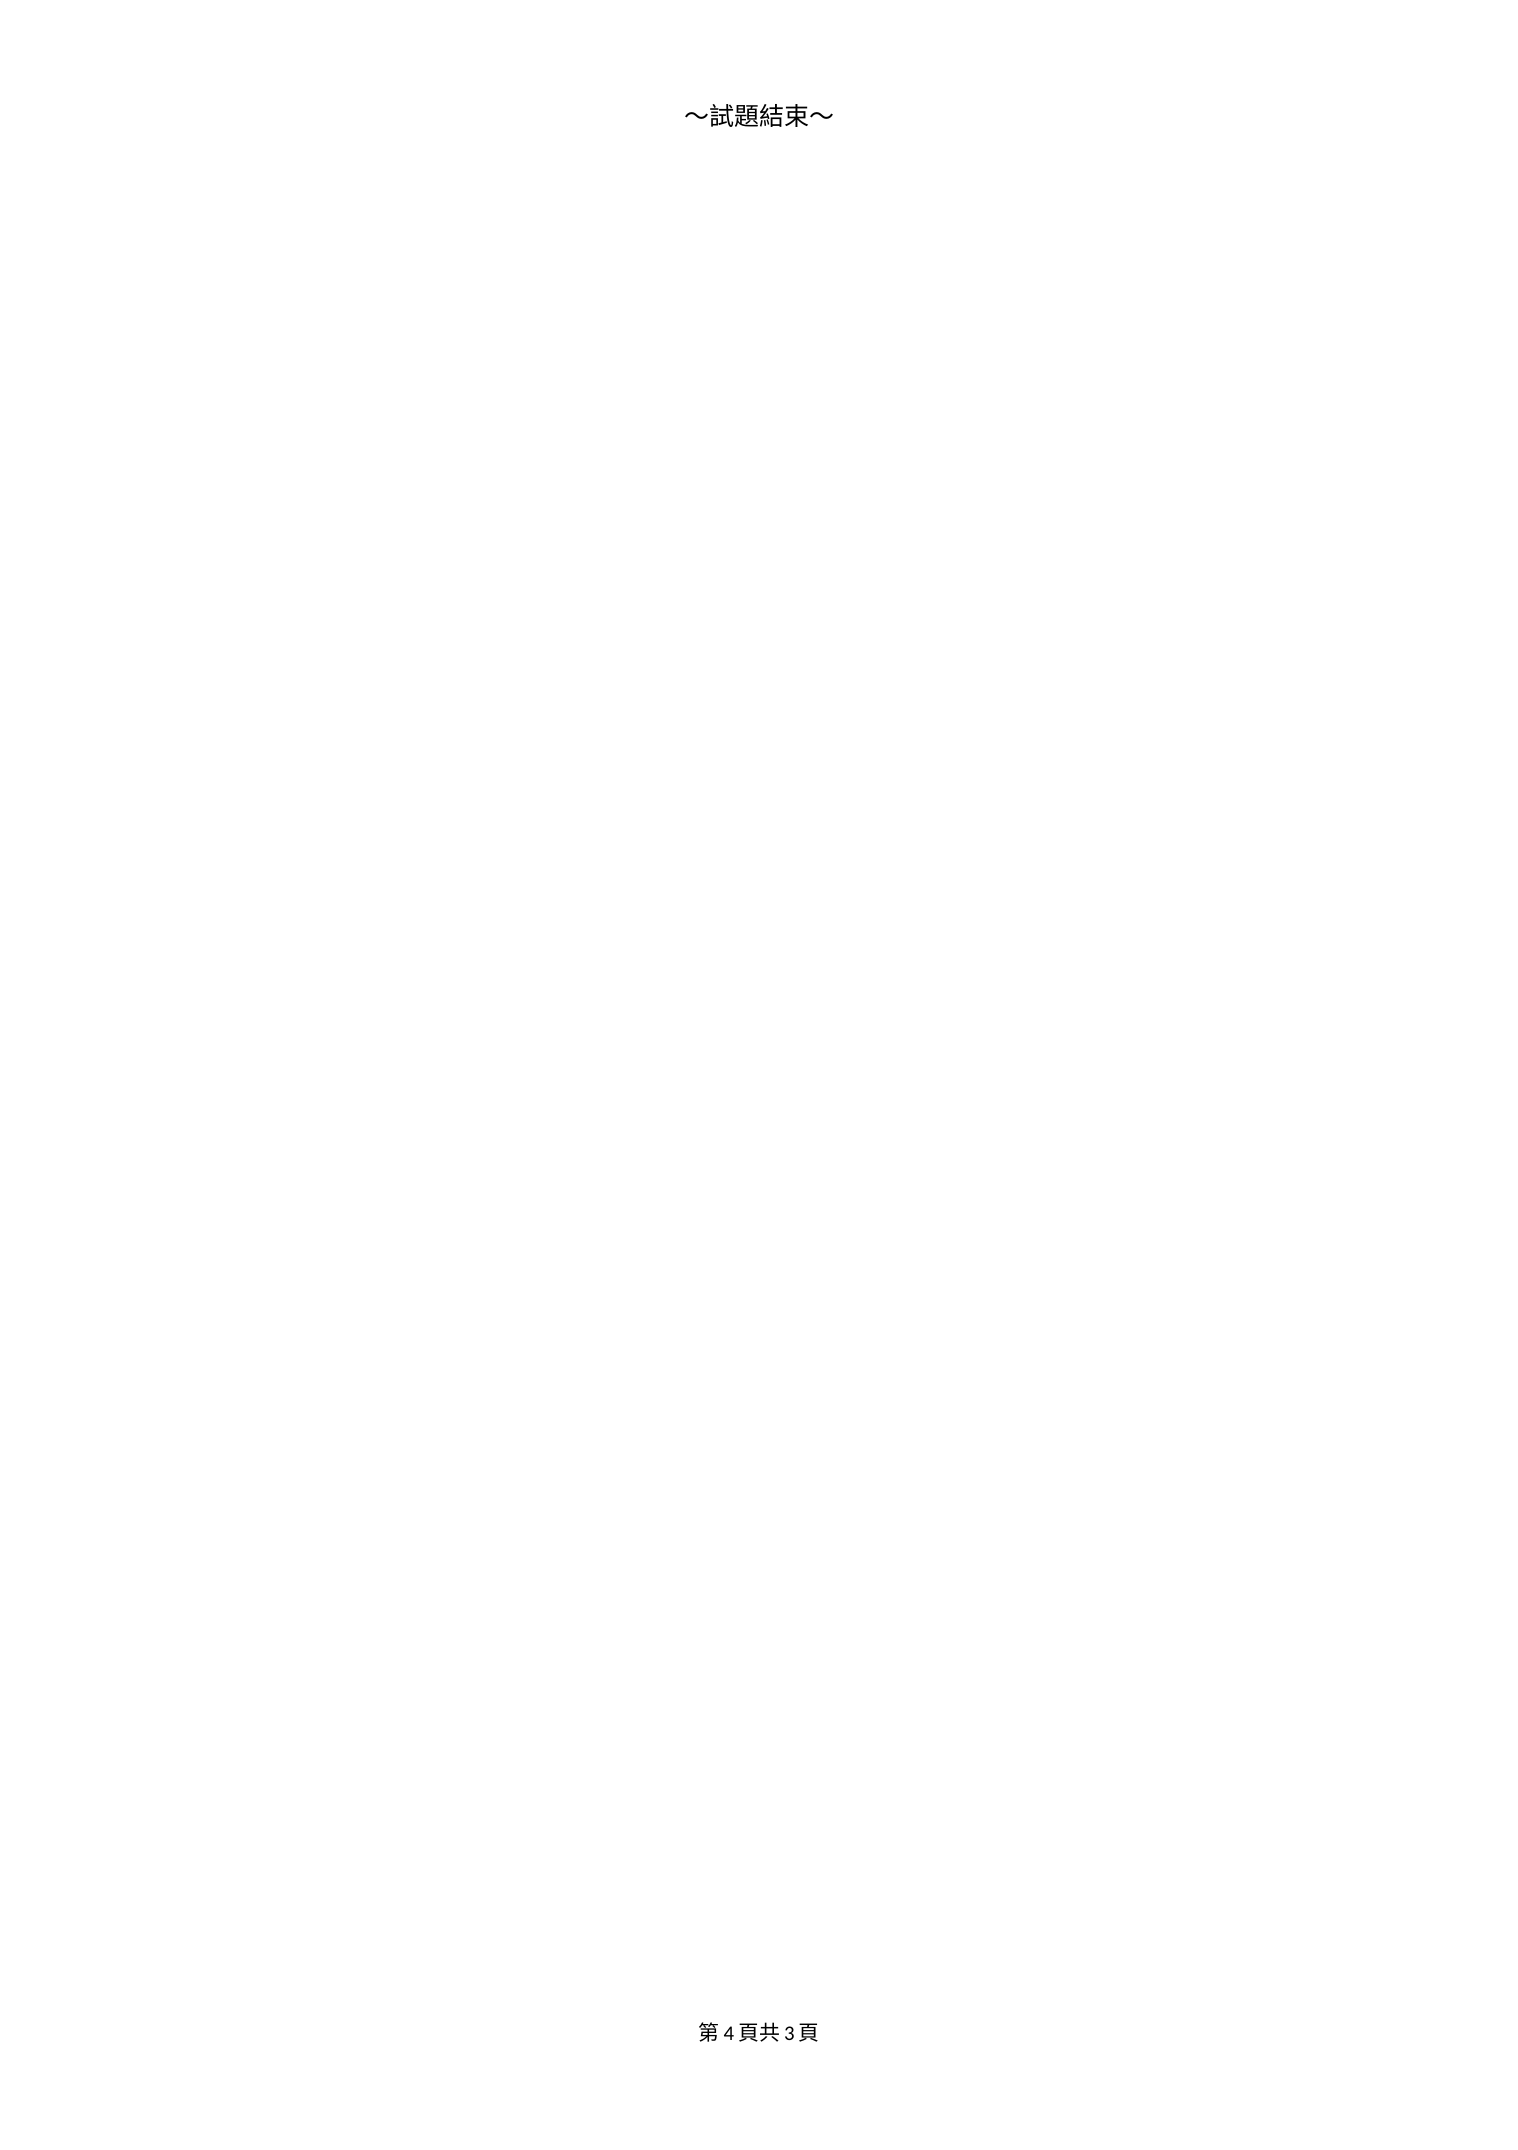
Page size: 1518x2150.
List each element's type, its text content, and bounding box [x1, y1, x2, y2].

text 〜試題結束〜 [89, 96, 1429, 133]
